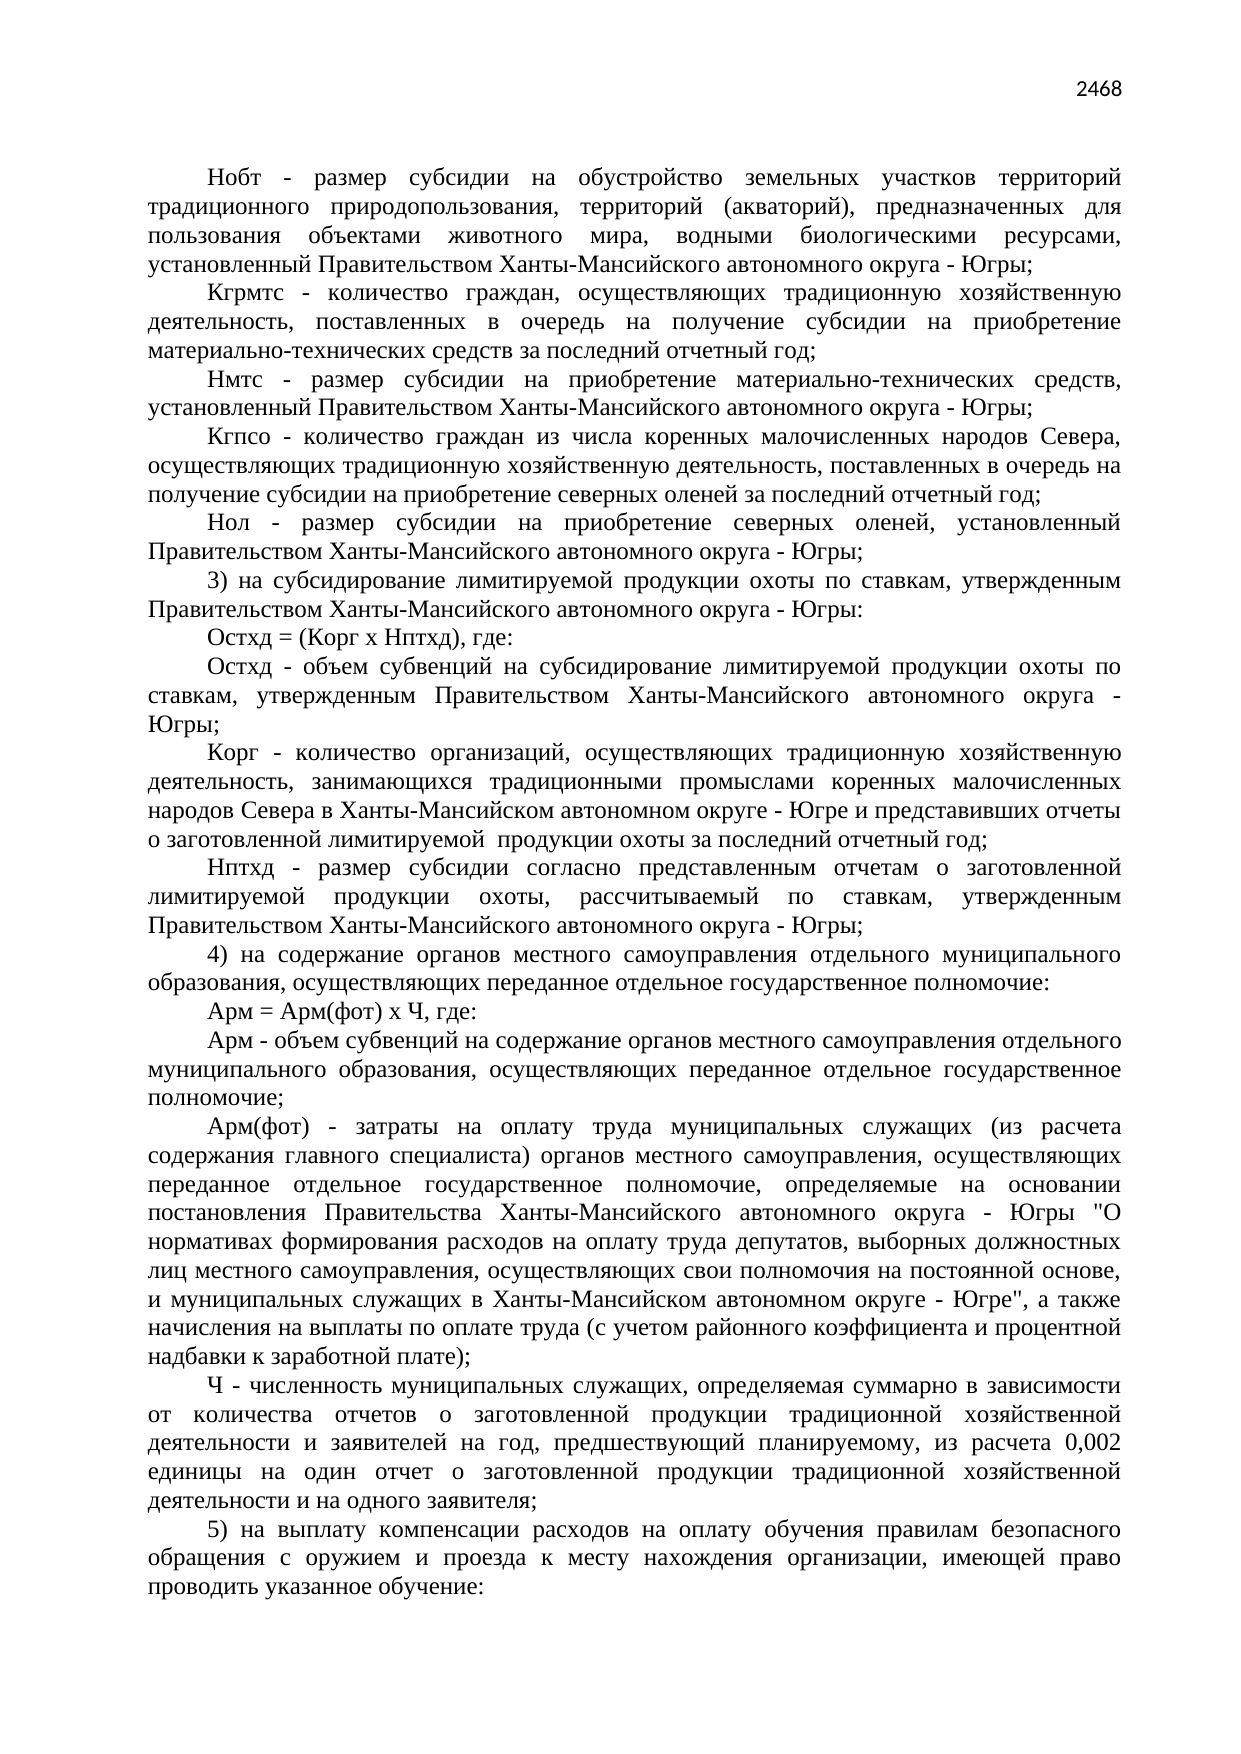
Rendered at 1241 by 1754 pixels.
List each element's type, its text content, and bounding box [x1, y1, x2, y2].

text Арм = Арм(фот) x Ч, где: [148, 996, 1122, 1025]
text Остхд - объем субвенций на субсидирование лимитируемой продукции охоты по ставкам, утвержденным Правительством Ханты-Мансийского автономного округа - Югры; [148, 651, 1122, 737]
text 4) на содержание органов местного самоуправления отдельного муниципального образования, осуществляющих переданное отдельное государственное полномочие: [148, 939, 1122, 996]
text Нмтс - размер субсидии на приобретение материально-технических средств, установленный Правительством Ханты-Мансийского автономного округа - Югры; [148, 364, 1122, 421]
text Корг - количество организаций, осуществляющих традиционную хозяйственную деятельность, занимающихся традиционными промыслами коренных малочисленных народов Севера в Ханты-Мансийском автономном округе - Югре и представивших отчеты о заготовленной лимитируемой продукции охоты за последний отчетный год; [148, 737, 1122, 852]
text 3) на субсидирование лимитируемой продукции охоты по ставкам, утвержденным Правительством Ханты-Мансийского автономного округа - Югры: [148, 565, 1122, 622]
text Нол - размер субсидии на приобретение северных оленей, установленный Правительством Ханты-Мансийского автономного округа - Югры; [148, 507, 1122, 565]
text Остхд = (Корг x Нптхд), где: [148, 622, 1122, 651]
text Арм(фот) - затраты на оплату труда муниципальных служащих (из расчета содержания главного специалиста) органов местного самоуправления, осуществляющих переданное отдельное государственное полномочие, определяемые на основании постановления Правительства Ханты-Мансийского автономного округа - Югры "О нормативах формирования расходов на оплату труда депутатов, выборных должностных лиц местного самоуправления, осуществляющих свои полномочия на постоянной основе, и муниципальных служащих в Ханты-Мансийском автономном округе - Югре", а также начисления на выплаты по оплате труда (с учетом районного коэффициента и процентной надбавки к заработной плате); [148, 1111, 1122, 1370]
text Нобт - размер субсидии на обустройство земельных участков территорий традиционного природопользования, территорий (акваторий), предназначенных для пользования объектами животного мира, водными биологическими ресурсами, установленный Правительством Ханты-Мансийского автономного округа - Югры; [148, 162, 1122, 277]
text Нптхд - размер субсидии согласно представленным отчетам о заготовленной лимитируемой продукции охоты, рассчитываемый по ставкам, утвержденным Правительством Ханты-Мансийского автономного округа - Югры; [148, 852, 1122, 939]
text Кгрмтс - количество граждан, осуществляющих традиционную хозяйственную деятельность, поставленных в очередь на получение субсидии на приобретение материально-технических средств за последний отчетный год; [148, 277, 1122, 364]
text 5) на выплату компенсации расходов на оплату обучения правилам безопасного обращения с оружием и проезда к месту нахождения организации, имеющей право проводить указанное обучение: [148, 1514, 1122, 1600]
text Кгпсо - количество граждан из числа коренных малочисленных народов Севера, осуществляющих традиционную хозяйственную деятельность, поставленных в очередь на получение субсидии на приобретение северных оленей за последний отчетный год; [148, 421, 1122, 507]
text Арм - объем субвенций на содержание органов местного самоуправления отдельного муниципального образования, осуществляющих переданное отдельное государственное полномочие; [148, 1025, 1122, 1111]
text Ч - численность муниципальных служащих, определяемая суммарно в зависимости от количества отчетов о заготовленной продукции традиционной хозяйственной деятельности и заявителей на год, предшествующий планируемому, из расчета 0,002 единицы на один отчет о заготовленной продукции традиционной хозяйственной деятельности и на одного заявителя; [148, 1370, 1122, 1514]
